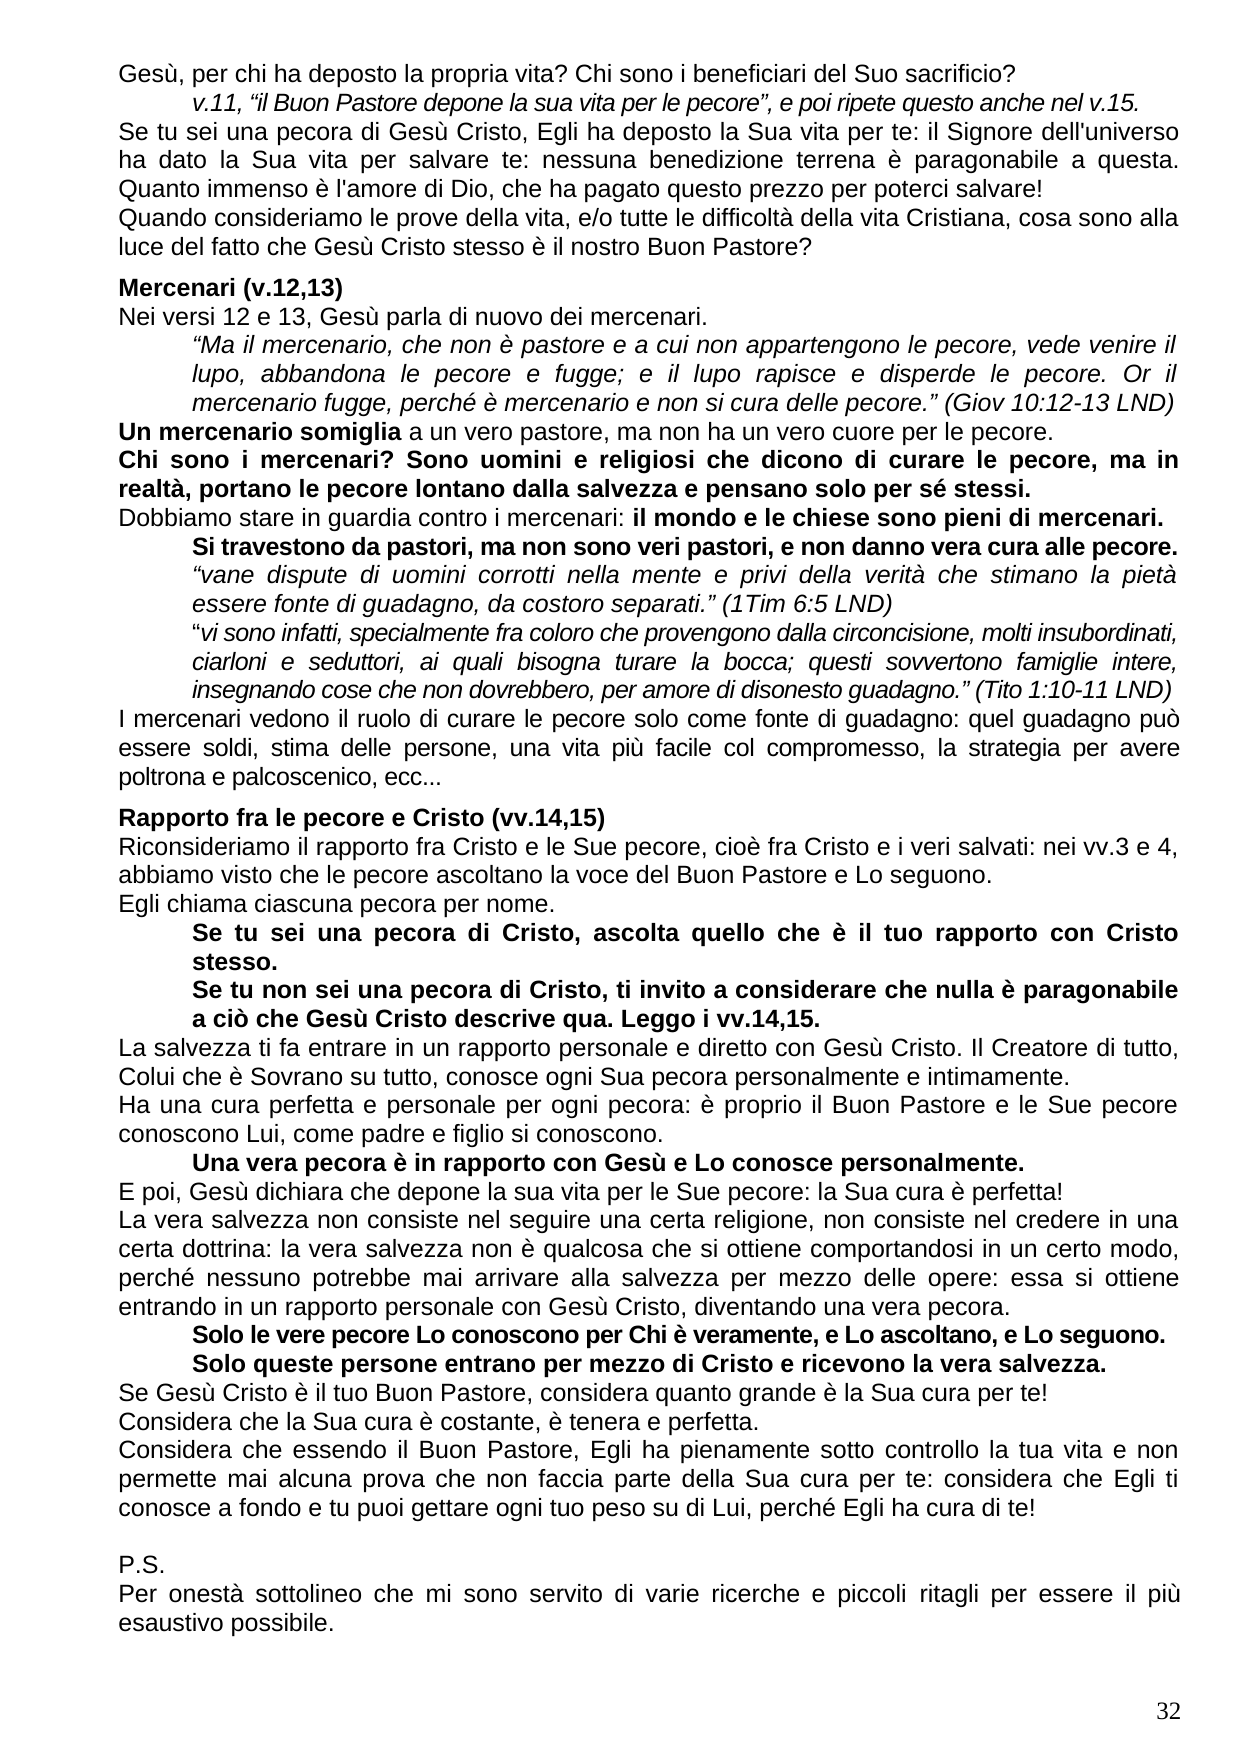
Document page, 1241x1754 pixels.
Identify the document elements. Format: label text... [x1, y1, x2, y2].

text Nei versi 12 e 13, Gesù parla di nuovo dei mercenari. [118, 302, 1181, 330]
text I mercenari vedono il ruolo di curare le pecore solo come fonte di guadagno: quel guadagno può essere soldi, stima delle persone, una vita più facile col compromesso, la strategia per avere poltrona e palcoscenico, ecc... [118, 704, 1181, 790]
text Una vera pecora è in rapporto con Gesù e Lo conosce personalmente. [192, 1148, 1181, 1177]
text Dobbiamo stare in guardia contro i mercenari: il mondo e le chiese sono pieni di mercenari. [118, 503, 1181, 532]
text “Ma il mercenario, che non è pastore e a cui non appartengono le pecore, vede venire il lupo, abbandona le pecore e fugge; e il lupo rapisce e disperde le pecore. Or il mercenario fugge, perché è mercenario e non si cura delle pecore.” (Giov 10:12-13 LND) [192, 330, 1181, 417]
text Se tu sei una pecora di Gesù Cristo, Egli ha deposto la Sua vita per te: il Signore dell'universo ha dato la Sua vita per salvare te: nessuna benedizione terrena è paragonabile a questa. Quanto immenso è l'amore di Dio, che ha pagato questo prezzo per poterci salvare! [118, 117, 1181, 203]
text Se tu non sei una pecora di Cristo, ti invito a considerare che nulla è paragonabile a ciò che Gesù Cristo descrive qua. Leggo i vv.14,15. [192, 975, 1181, 1033]
text Quando consideriamo le prove della vita, e/o tutte le difficoltà della vita Cristiana, cosa sono alla luce del fatto che Gesù Cristo stesso è il nostro Buon Pastore? [118, 203, 1181, 260]
text Mercenari (v.12,13) [118, 273, 1181, 302]
text Si travestono da pastori, ma non sono veri pastori, e non danno vera cura alle pecore. [192, 532, 1181, 560]
text Un mercenario somiglia a un vero pastore, ma non ha un vero cuore per le pecore. [118, 417, 1181, 445]
text La salvezza ti fa entrare in un rapporto personale e diretto con Gesù Cristo. Il Creatore di tutto, Colui che è Sovrano su tutto, conosce ogni Sua pecora personalmente e intimamente. [118, 1033, 1181, 1090]
text Ha una cura perfetta e personale per ogni pecora: è proprio il Buon Pastore e le Sue pecore conoscono Lui, come padre e figlio si conoscono. [118, 1090, 1181, 1148]
text Per onestà sottolineo che mi sono servito di varie ricerche e piccoli ritagli per essere il più esaustivo possibile. [118, 1579, 1181, 1637]
text Egli chiama ciascuna pecora per nome. [118, 889, 1181, 918]
text Solo queste persone entrano per mezzo di Cristo e ricevono la vera salvezza. [192, 1349, 1181, 1378]
text v.11, “il Buon Pastore depone la sua vita per le pecore”, e poi ripete questo anche nel v.15. [192, 88, 1181, 117]
text Riconsideriamo il rapporto fra Cristo e le Sue pecore, cioè fra Cristo e i veri salvati: nei vv.3 e 4, abbiamo visto che le pecore ascoltano la voce del Buon Pastore e Lo seguono. [118, 832, 1181, 889]
text Chi sono i mercenari? Sono uomini e religiosi che dicono di curare le pecore, ma in realtà, portano le pecore lontano dalla salvezza e pensano solo per sé stessi. [118, 445, 1181, 503]
text P.S. [118, 1550, 1181, 1579]
text Considera che essendo il Buon Pastore, Egli ha pienamente sotto controllo la tua vita e non permette mai alcuna prova che non faccia parte della Sua cura per te: considera che Egli ti conosce a fondo e tu puoi gettare ogni tuo peso su di Lui, perché Egli ha cura di te! [118, 1435, 1181, 1522]
text Gesù, per chi ha deposto la propria vita? Chi sono i beneficiari del Suo sacrificio? [118, 59, 1181, 88]
text “vi sono infatti, specialmente fra coloro che provengono dalla circoncisione, molti insubordinati, ciarloni e seduttori, ai quali bisogna turare la bocca; questi sovvertono famiglie intere, insegnando cose che non dovrebbero, per amore di disonesto guadagno.” (Tito 1:10-11 LND) [192, 618, 1181, 704]
text Solo le vere pecore Lo conoscono per Chi è veramente, e Lo ascoltano, e Lo seguono. [192, 1320, 1181, 1349]
text La vera salvezza non consiste nel seguire una certa religione, non consiste nel credere in una certa dottrina: la vera salvezza non è qualcosa che si ottiene comportandosi in un certo modo, perché nessuno potrebbe mai arrivare alla salvezza per mezzo delle opere: essa si ottiene entrando in un rapporto personale con Gesù Cristo, diventando una vera pecora. [118, 1205, 1181, 1320]
text E poi, Gesù dichiara che depone la sua vita per le Sue pecore: la Sua cura è perfetta! [118, 1177, 1181, 1205]
text Se tu sei una pecora di Cristo, ascolta quello che è il tuo rapporto con Cristo stesso. [192, 918, 1181, 975]
text “vane dispute di uomini corrotti nella mente e privi della verità che stimano la pietà essere fonte di guadagno, da costoro separati.” (1Tim 6:5 LND) [192, 560, 1181, 618]
text Rapporto fra le pecore e Cristo (vv.14,15) [118, 803, 1181, 832]
text Considera che la Sua cura è costante, è tenera e perfetta. [118, 1407, 1181, 1435]
text Se Gesù Cristo è il tuo Buon Pastore, considera quanto grande è la Sua cura per te! [118, 1378, 1181, 1407]
